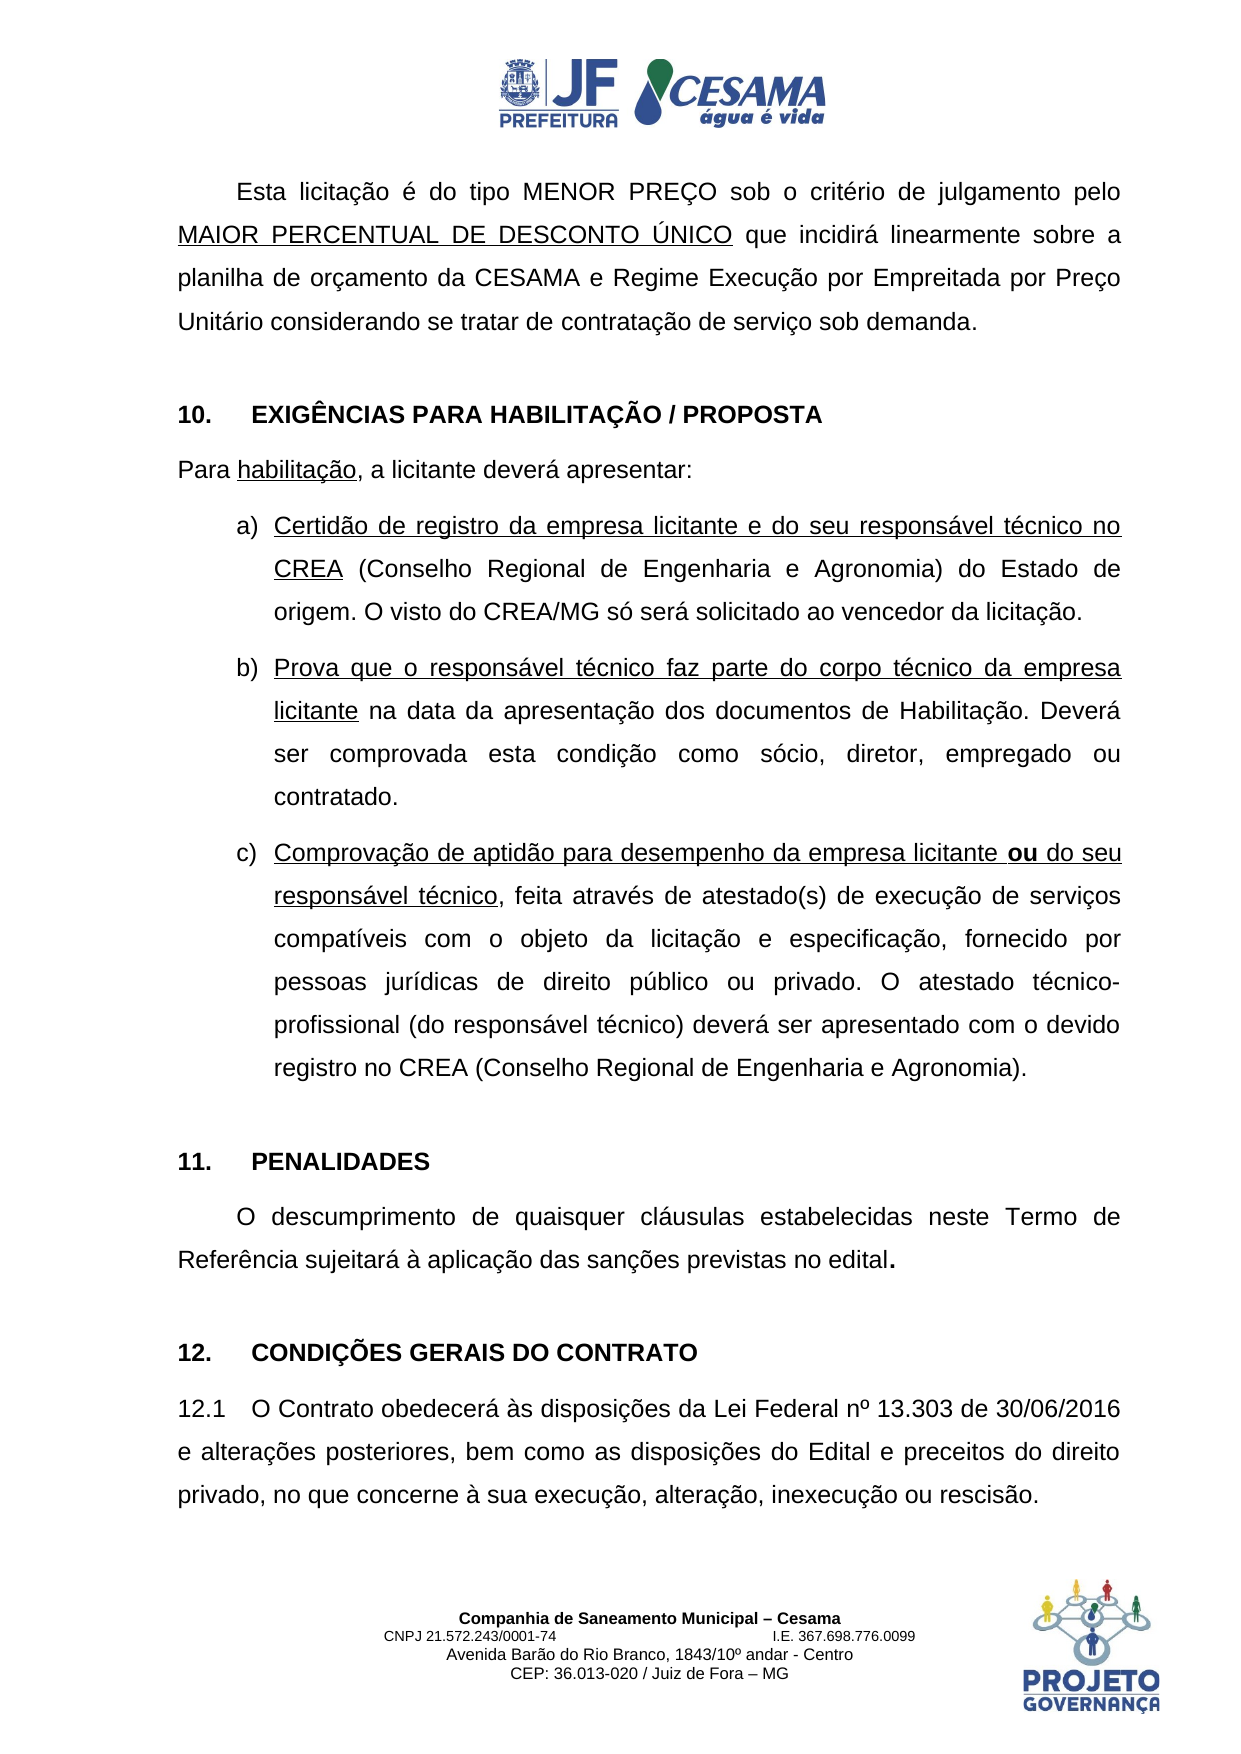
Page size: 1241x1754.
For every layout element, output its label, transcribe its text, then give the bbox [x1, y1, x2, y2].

text O descumprimento de quaisquer cláusulas estabelecidas neste Termo de Referência sujeitará à aplicação das sanções previstas no edital. [177, 1202, 1122, 1274]
list CONDIÇÕES GERAIS DO CONTRATO [177, 1338, 1122, 1367]
list EXIGÊNCIAS PARA HABILITAÇÃO / PROPOSTA [177, 400, 1122, 428]
list PENALIDADES [177, 1147, 1122, 1175]
list O Contrato obedecerá às disposições da Lei Federal nº 13.303 de 30/06/2016 e alterações posteriores, bem como as disposições do Edital e preceitos do direito privado, no que concerne à sua execução, alteração, inexecução ou rescisão. [177, 1394, 1122, 1509]
picture [1023, 1579, 1160, 1714]
list Comprovação de aptidão para desempenho da empresa licitante ou do seu responsável técnico, feita através de atestado(s) de execução de serviços compatíveis com o objeto da licitação e especificação, fornecido por pessoas jurídicas de direito público ou privado. O atestado técnico-profissional (do responsável técnico) deverá ser apresentado com o devido registro no CREA (Conselho Regional de Engenharia e Agronomia). [236, 838, 1122, 1082]
list Prova que o responsável técnico faz parte do corpo técnico da empresa licitante na data da apresentação dos documentos de Habilitação. Deverá ser comprovada esta condição como sócio, diretor, empregado ou contratado. [236, 653, 1122, 811]
list Certidão de registro da empresa licitante e do seu responsável técnico no CREA (Conselho Regional de Engenharia e Agronomia) do Estado de origem. O visto do CREA/MG só será solicitado ao vencedor da licitação. [236, 511, 1122, 626]
text Para habilitação, a licitante deverá apresentar: [177, 455, 1122, 484]
picture [498, 59, 826, 128]
text Esta licitação é do tipo MENOR PREÇO sob o critério de julgamento pelo MAIOR PERCENTUAL DE DESCONTO ÚNICO que incidirá linearmente sobre a planilha de orçamento da CESAMA e Regime Execução por Empreitada por Preço Unitário considerando se tratar de contratação de serviço sob demanda. [177, 177, 1122, 335]
